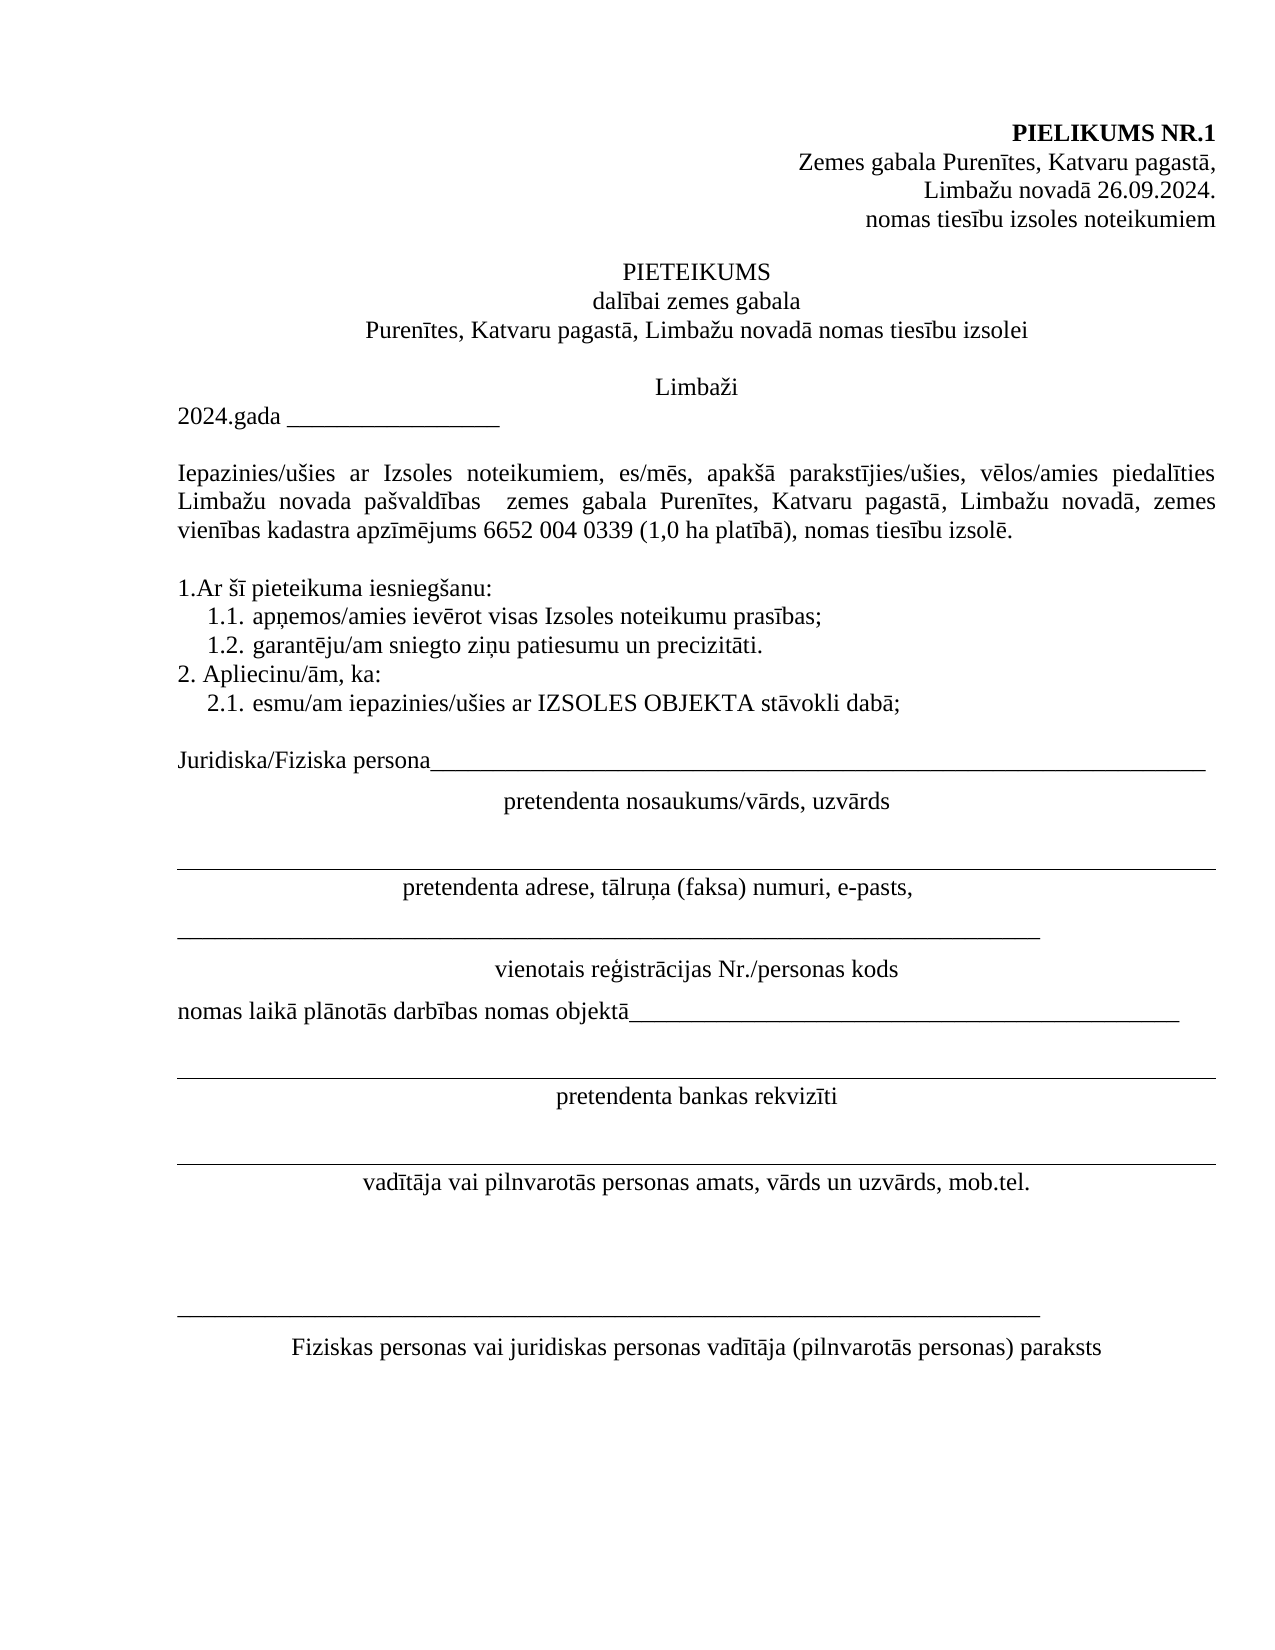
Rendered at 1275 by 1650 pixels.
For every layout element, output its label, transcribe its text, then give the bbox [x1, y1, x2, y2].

text _____________________________________________________________________ [177, 910, 1216, 942]
text pretendenta adrese, tālruņa (faksa) numuri, e-pasts, [177, 870, 1216, 901]
text dalībai zemes gabala [177, 286, 1216, 315]
text nomas tiesību izsoles noteikumiem [709, 204, 1216, 233]
text Zemes gabala Purenītes, Katvaru pagastā, Limbažu novadā 26.09.2024. [709, 147, 1216, 204]
text Fiziskas personas vai juridiskas personas vadītāja (pilnvarotās personas) paraksts [177, 1332, 1216, 1361]
text 2. Apliecinu/ām, ka: [177, 659, 1216, 688]
text 2.1. esmu/am iepazinies/ušies ar IZSOLES OBJEKTA stāvokli dabā; [207, 688, 1216, 716]
text Iepazinies/ušies ar Izsoles noteikumiem, es/mēs, apakšā parakstījies/ušies, vēlos/amies piedalīties Limbažu novada pašvaldības zemes gabala Purenītes, Katvaru pagastā, Limbažu novadā, zemes vienības kadastra apzīmējums 6652 004 0339 (1,0 ha platībā), nomas tiesību izsolē. [177, 458, 1216, 544]
text 1.Ar šī pieteikuma iesniegšanu: [177, 573, 1216, 601]
text nomas laikā plānotās darbības nomas objektā____________________________________________ [177, 996, 1216, 1024]
text 1.1. apņemos/amies ievērot visas Izsoles noteikumu prasības; [207, 601, 1216, 630]
text PIELIKUMS NR.1 [177, 118, 1216, 147]
text 2024.gada _________________ [177, 401, 1216, 430]
text _____________________________________________________________________ [177, 1288, 1216, 1319]
text Juridiska/Fiziska persona______________________________________________________________ [177, 745, 1216, 774]
text pretendenta bankas rekvizīti [177, 1079, 1216, 1110]
text pretendenta nosaukums/vārds, uzvārds [177, 786, 1216, 815]
text vadītāja vai pilnvarotās personas amats, vārds un uzvārds, mob.tel. [177, 1165, 1216, 1196]
text PIETEIKUMS [177, 257, 1216, 286]
text 1.2. garantēju/am sniegto ziņu patiesumu un precizitāti. [207, 630, 1216, 659]
text vienotais reģistrācijas Nr./personas kods [177, 951, 1216, 983]
text Purenītes, Katvaru pagastā, Limbažu novadā nomas tiesību izsolei [177, 315, 1216, 343]
text Limbaži [177, 372, 1216, 401]
